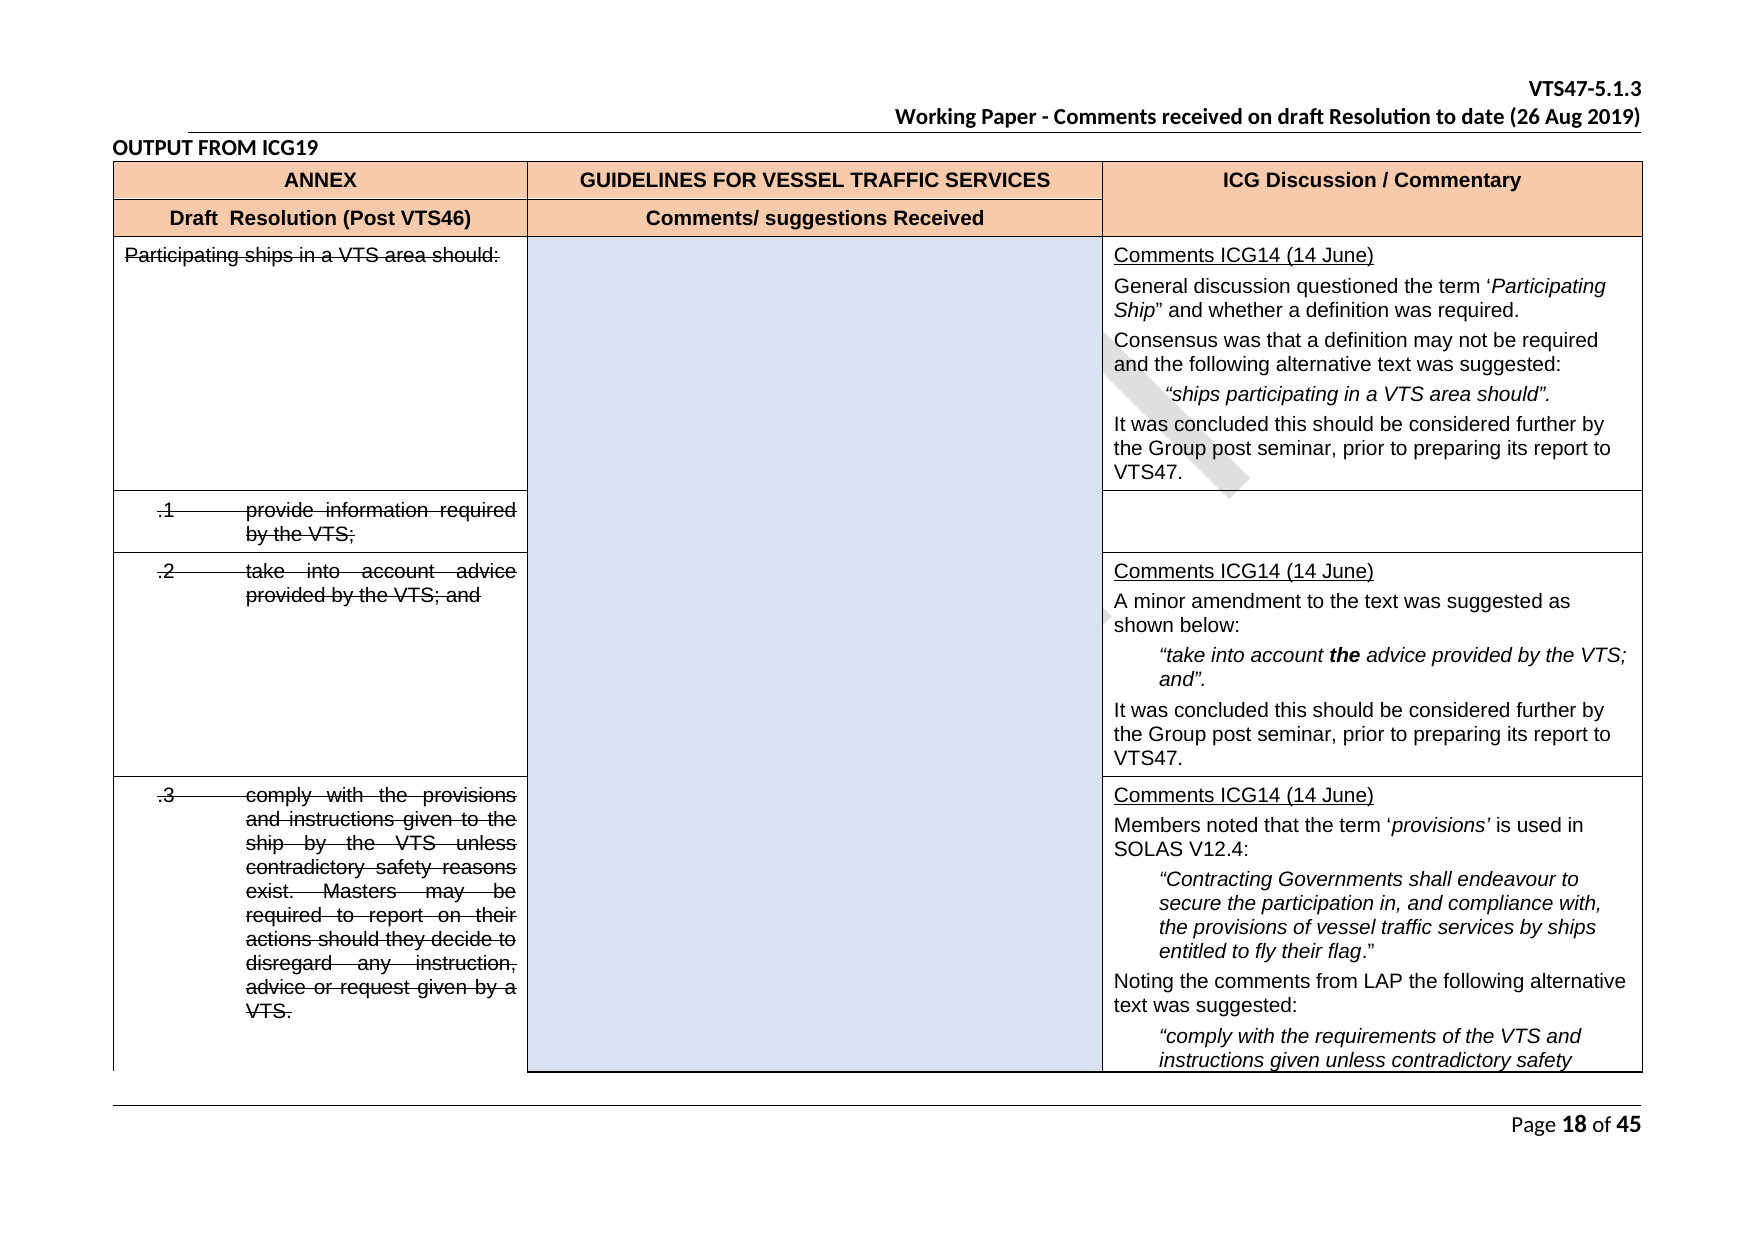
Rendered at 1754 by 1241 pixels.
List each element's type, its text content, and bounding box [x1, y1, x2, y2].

table_header ANNEX [114, 162, 527, 198]
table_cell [528, 237, 1102, 1071]
table_cell Comments ICG14 (14 June) General discussion questioned the term ‘Participating Ship” and whether a definition was required. Consensus was that a definition may not be required and the following alternative text was suggested: “ships participating in a VTS area should”. It was concluded this should be considered further by the Group post seminar, prior to preparing its report to VTS47. [1103, 237, 1642, 490]
table_cell Participating ships in a VTS area should: [114, 237, 527, 490]
table_cell Comments ICG14 (14 June) A minor amendment to the text was suggested as shown below: “take into account the advice provided by the VTS; and”. It was concluded this should be considered further by the Group post seminar, prior to preparing its report to VTS47. [1103, 553, 1642, 776]
table_cell [1103, 491, 1642, 552]
table_cell .1 provide information required by the VTS; [114, 491, 527, 552]
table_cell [1103, 777, 1642, 1071]
table_cell .2 take into account advice provided by the VTS; and [114, 553, 527, 776]
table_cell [114, 777, 527, 1071]
table_header ICG Discussion / Commentary [1103, 162, 1642, 236]
table_header GUIDELINES FOR VESSEL TRAFFIC SERVICES [528, 162, 1102, 198]
table_cell Comments/ suggestions Received [528, 200, 1102, 236]
table_cell Draft Resolution (Post VTS46) [114, 200, 527, 236]
